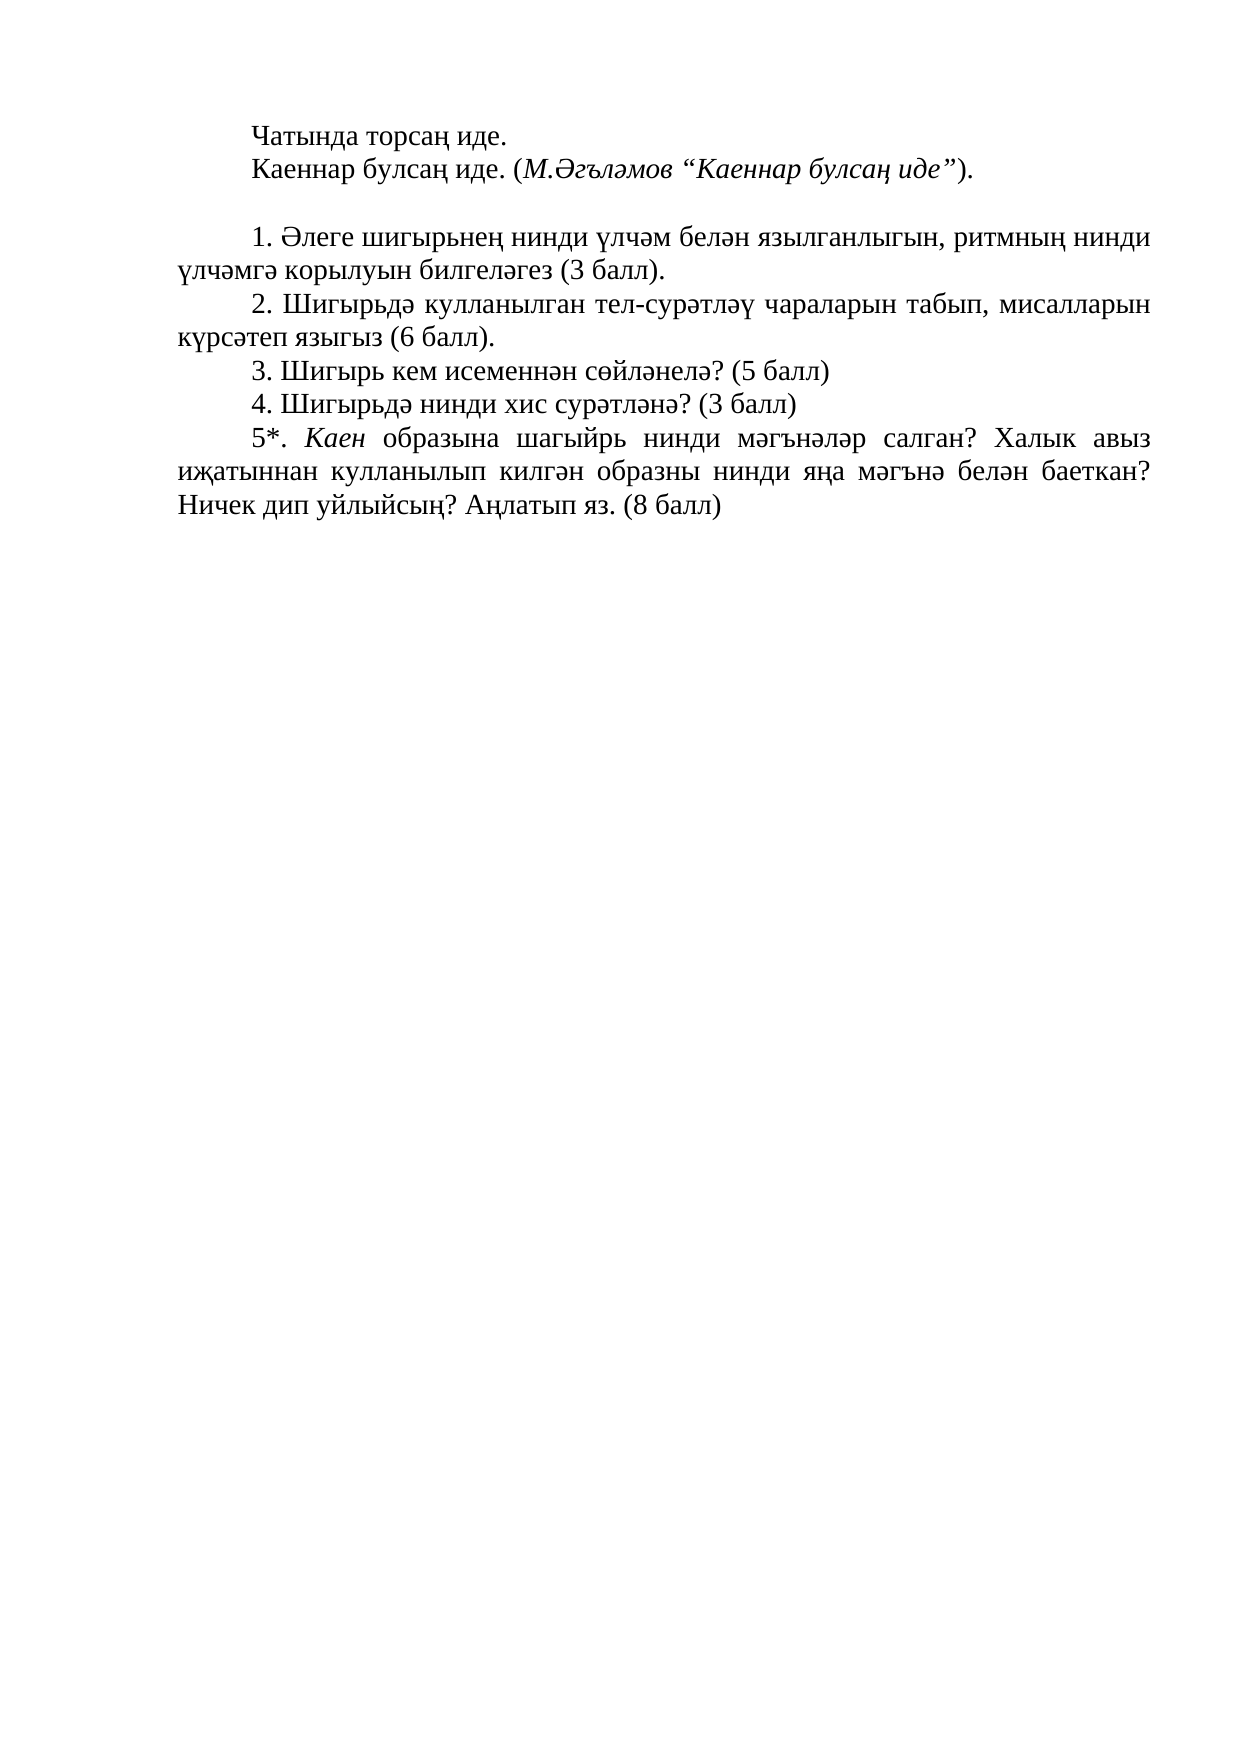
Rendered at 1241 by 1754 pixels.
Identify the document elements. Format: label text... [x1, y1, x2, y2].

text 5*. Каен образына шагыйрь нинди мәгънәләр салган? Халык авыз иҗатыннан кулланылып килгән образны нинди яңа мәгънә белән баеткан?Ничек дип уйлыйсың? Аңлатып яз. (8 балл) [177, 420, 1152, 521]
text 2. Шигырьдә кулланылган тел-сурәтләү чараларын табып, мисалларын күрсәтеп языгыз (6 балл). [177, 286, 1152, 353]
text 1. Әлеге шигырьнең нинди үлчәм белән язылганлыгын, ритмның нинди үлчәмгә корылуын билгеләгез (3 балл). [177, 219, 1152, 286]
list Чатында торсаң иде. [251, 118, 1152, 152]
text 4. Шигырьдә нинди хис сурәтләнә? (3 балл) [177, 386, 1152, 420]
list Каеннар булсаң иде. (М.Әгъләмов “Каеннар булсаң иде”). [251, 152, 1152, 185]
text 3. Шигырь кем исеменнән сөйләнелә? (5 балл) [177, 353, 1152, 386]
